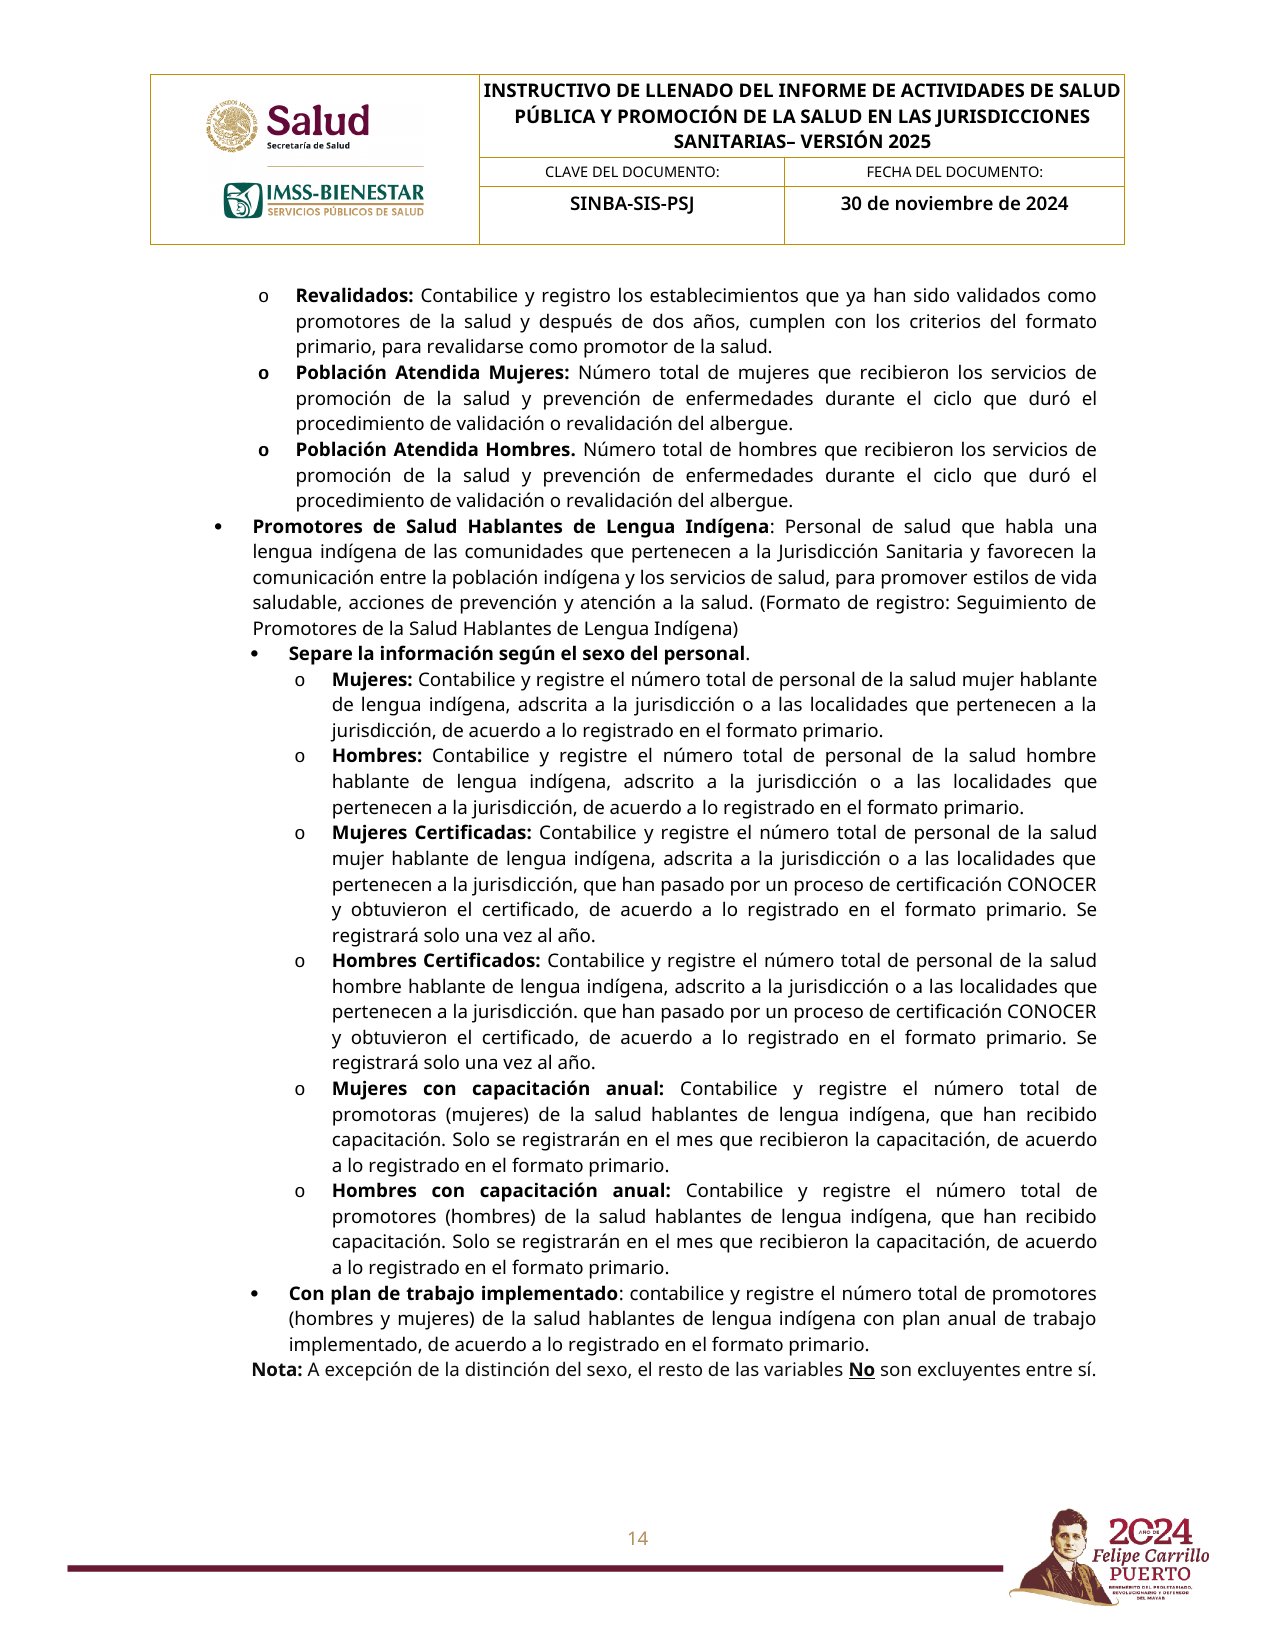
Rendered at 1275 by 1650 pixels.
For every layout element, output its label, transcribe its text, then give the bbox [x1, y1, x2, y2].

picture [0, 1497, 1275, 1650]
list Población Atendida Mujeres: Número total de mujeres que recibieron los servicios de promoción de la salud y prevención de enfermedades durante el ciclo que duró el procedimiento de validación o revalidación del albergue. [258, 359, 1098, 436]
list Población Atendida Hombres. Número total de hombres que recibieron los servicios de promoción de la salud y prevención de enfermedades durante el ciclo que duró el procedimiento de validación o revalidación del albergue. [258, 436, 1098, 513]
list Mujeres: Contabilice y registre el número total de personal de la salud mujer hablante de lengua indígena, adscrita a la jurisdicción o a las localidades que pertenecen a la jurisdicción, de acuerdo a lo registrado en el formato primario. [294, 666, 1098, 743]
list Mujeres con capacitación anual: Contabilice y registre el número total de promotoras (mujeres) de la salud hablantes de lengua indígena, que han recibido capacitación. Solo se registrarán en el mes que recibieron la capacitación, de acuerdo a lo registrado en el formato primario. [294, 1075, 1098, 1177]
picture [206, 100, 424, 219]
list Promotores de Salud Hablantes de Lengua Indígena: Personal de salud que habla una lengua indígena de las comunidades que pertenecen a la Jurisdicción Sanitaria y favorecen la comunicación entre la población indígena y los servicios de salud, para promover estilos de vida saludable, acciones de prevención y atención a la salud. (Formato de registro: Seguimiento de Promotores de la Salud Hablantes de Lengua Indígena) [215, 513, 1098, 641]
list Mujeres Certificadas: Contabilice y registre el número total de personal de la salud mujer hablante de lengua indígena, adscrita a la jurisdicción o a las localidades que pertenecen a la jurisdicción, que han pasado por un proceso de certificación CONOCER y obtuvieron el certificado, de acuerdo a lo registrado en el formato primario. Se registrará solo una vez al año. [294, 819, 1098, 947]
list Con plan de trabajo implementado: contabilice y registre el número total de promotores (hombres y mujeres) de la salud hablantes de lengua indígena con plan anual de trabajo implementado, de acuerdo a lo registrado en el formato primario. [251, 1280, 1098, 1356]
list Hombres con capacitación anual: Contabilice y registre el número total de promotores (hombres) de la salud hablantes de lengua indígena, que han recibido capacitación. Solo se registrarán en el mes que recibieron la capacitación, de acuerdo a lo registrado en el formato primario. [294, 1177, 1098, 1280]
list Hombres Certificados: Contabilice y registre el número total de personal de la salud hombre hablante de lengua indígena, adscrito a la jurisdicción o a las localidades que pertenecen a la jurisdicción. que han pasado por un proceso de certificación CONOCER y obtuvieron el certificado, de acuerdo a lo registrado en el formato primario. Se registrará solo una vez al año. [294, 947, 1098, 1075]
list Hombres: Contabilice y registre el número total de personal de la salud hombre hablante de lengua indígena, adscrito a la jurisdicción o a las localidades que pertenecen a la jurisdicción, de acuerdo a lo registrado en el formato primario. [294, 743, 1098, 819]
text Nota: A excepción de la distinción del sexo, el resto de las variables No son excluyentes entre sí. [251, 1356, 1098, 1382]
list Separe la información según el sexo del personal. [251, 641, 1098, 666]
list Revalidados: Contabilice y registro los establecimientos que ya han sido validados como promotores de la salud y después de dos años, cumplen con los criterios del formato primario, para revalidarse como promotor de la salud. [258, 283, 1098, 359]
